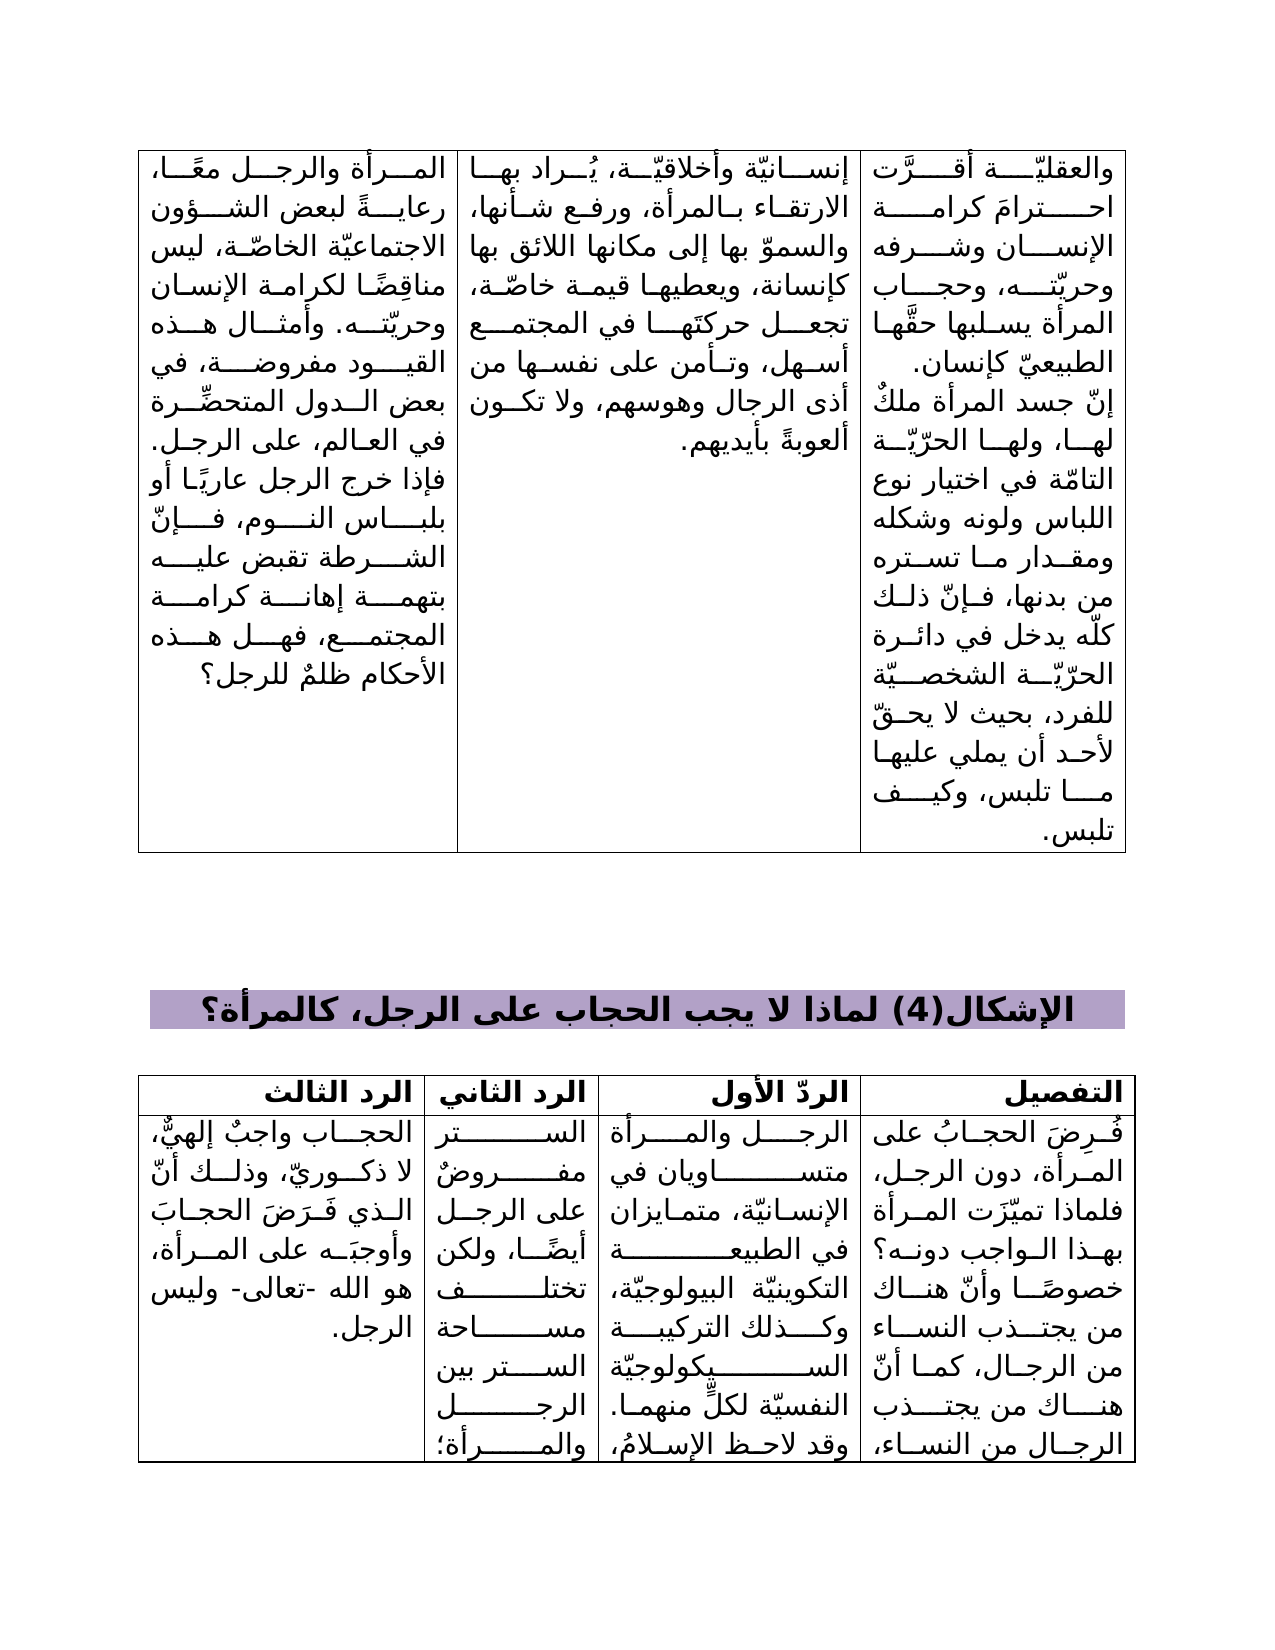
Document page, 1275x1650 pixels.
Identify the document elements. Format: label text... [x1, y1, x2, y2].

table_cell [861, 151, 1125, 852]
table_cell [139, 1116, 424, 1461]
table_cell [458, 151, 860, 852]
table_header الرد الثاني [425, 1076, 598, 1115]
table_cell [599, 1116, 860, 1461]
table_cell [861, 1116, 1134, 1461]
table_header الرد الثالث [139, 1076, 424, 1115]
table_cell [139, 151, 457, 852]
subtitle الإشكال(4) لماذا لا يجب الحجاب على الرجل، كالمرأة؟ [150, 990, 1125, 1029]
table_header الردّ الأول [599, 1076, 860, 1115]
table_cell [425, 1116, 598, 1461]
table_header التفصيل [861, 1076, 1134, 1115]
